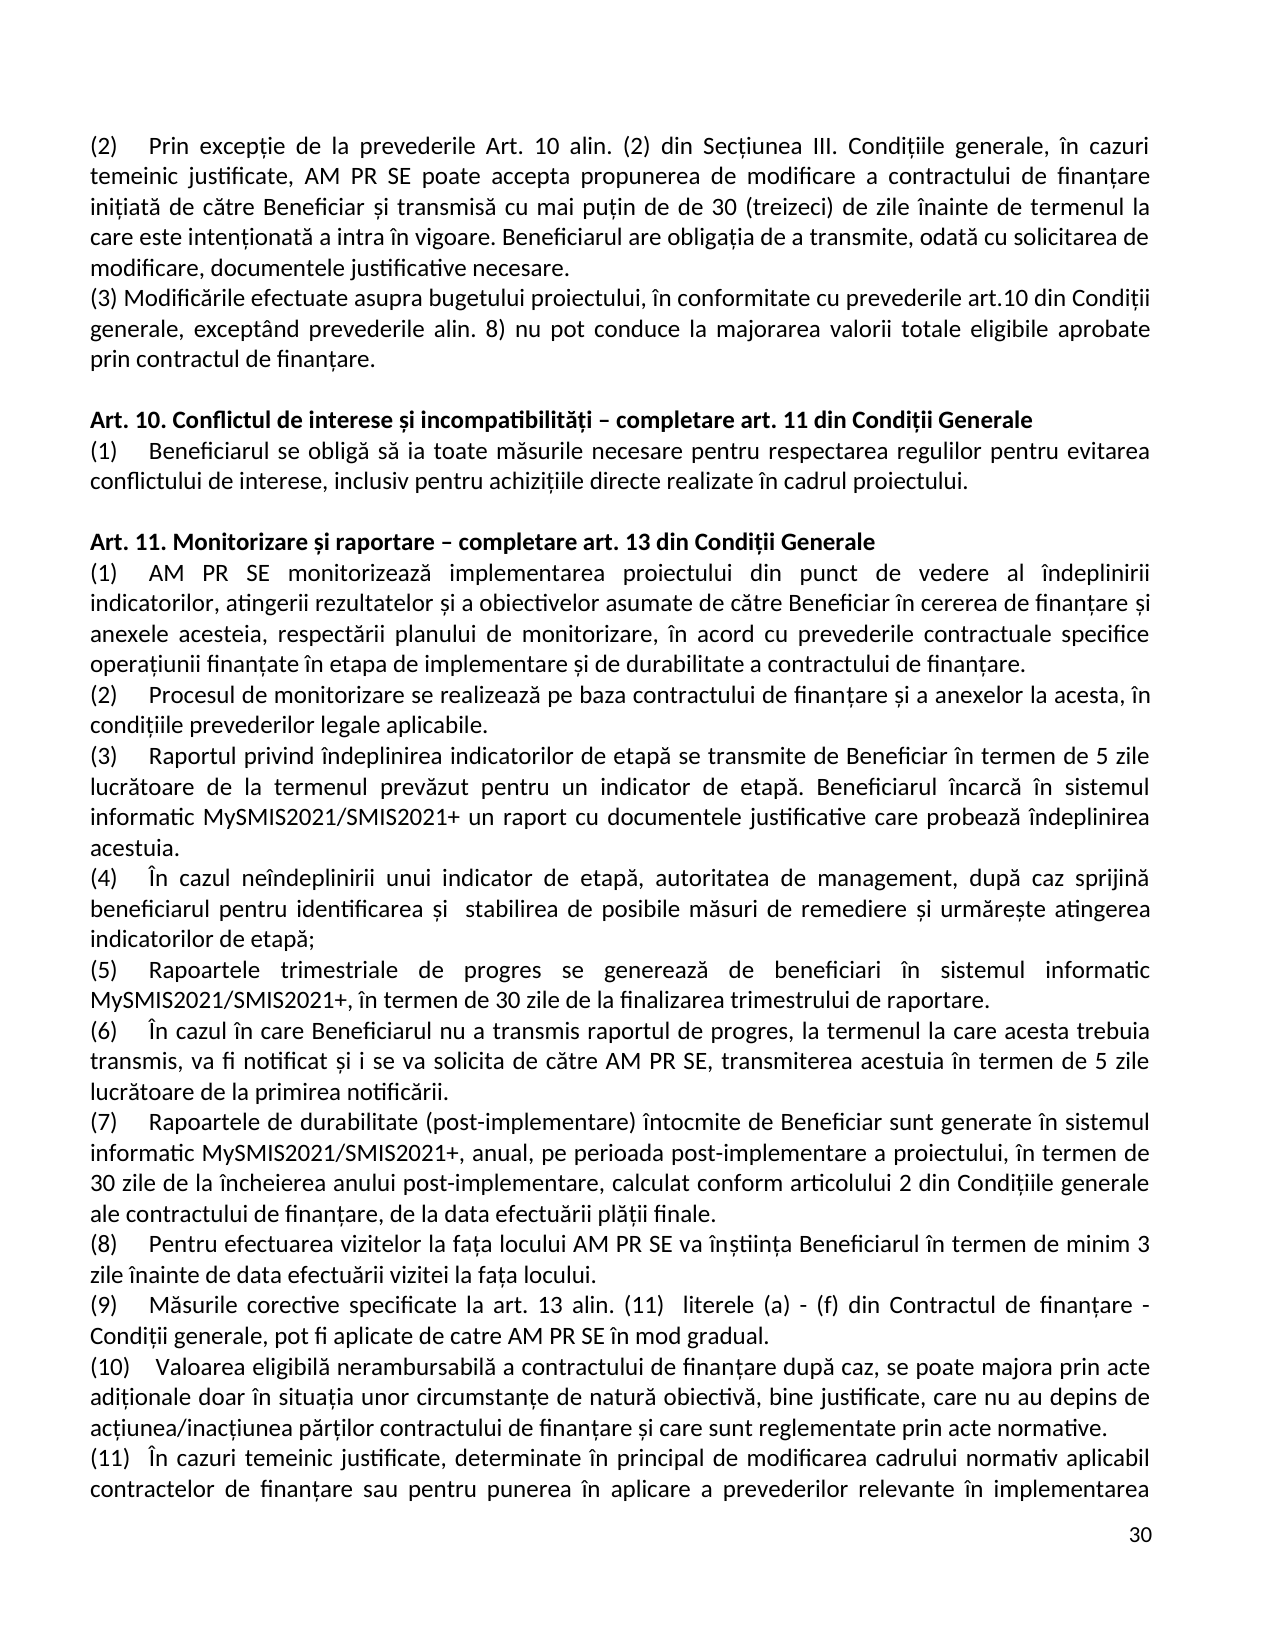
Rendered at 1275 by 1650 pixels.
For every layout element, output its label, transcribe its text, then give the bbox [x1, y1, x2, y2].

text (3) Raportul privind îndeplinirea indicatorilor de etapă se transmite de Beneficiar în termen de 5 zile lucrătoare de la termenul prevăzut pentru un indicator de etapă. Beneficiarul încarcă în sistemul informatic MySMIS2021/SMIS2021+ un raport cu documentele justificative care probează îndeplinirea acestuia. [90, 740, 1152, 862]
text (5) Rapoartele trimestriale de progres se generează de beneficiari în sistemul informatic MySMIS2021/SMIS2021+, în termen de 30 zile de la finalizarea trimestrului de raportare. [90, 954, 1152, 1015]
text (7) Rapoartele de durabilitate (post-implementare) întocmite de Beneficiar sunt generate în sistemul informatic MySMIS2021/SMIS2021+, anual, pe perioada post-implementare a proiectului, în termen de 30 zile de la încheierea anului post-implementare, calculat conform articolului 2 din Condițiile generale ale contractului de finanțare, de la data efectuării plății finale. [90, 1106, 1152, 1228]
text (1) Beneficiarul se obligă să ia toate măsurile necesare pentru respectarea regulilor pentru evitarea conflictului de interese, inclusiv pentru achizițiile directe realizate în cadrul proiectului. [90, 435, 1152, 496]
text Art. 11. Monitorizare și raportare – completare art. 13 din Condiții Generale [90, 527, 1152, 557]
text (4) În cazul neîndeplinirii unui indicator de etapă, autoritatea de management, după caz sprijină beneficiarul pentru identificarea și stabilirea de posibile măsuri de remediere și urmărește atingerea indicatorilor de etapă; [90, 862, 1152, 954]
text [90, 1442, 1152, 1503]
text (2) Prin excepție de la prevederile Art. 10 alin. (2) din Secțiunea III. Condițiile generale, în cazuri temeinic justificate, AM PR SE poate accepta propunerea de modificare a contractului de finanțare inițiată de către Beneficiar și transmisă cu mai puțin de de 30 (treizeci) de zile înainte de termenul la care este intenționată a intra în vigoare. Beneficiarul are obligația de a transmite, odată cu solicitarea de modificare, documentele justificative necesare. [90, 130, 1152, 282]
text (9) Măsurile corective specificate la art. 13 alin. (11) literele (a) - (f) din Contractul de finanțare - Condiții generale, pot fi aplicate de catre AM PR SE în mod gradual. [90, 1289, 1152, 1351]
text (10) Valoarea eligibilă nerambursabilă a contractului de finanţare după caz, se poate majora prin acte adiţionale doar în situaţia unor circumstanţe de natură obiectivă, bine justificate, care nu au depins de acţiunea/inacţiunea părţilor contractului de finanţare şi care sunt reglementate prin acte normative. [90, 1351, 1152, 1442]
text (6) În cazul în care Beneficiarul nu a transmis raportul de progres, la termenul la care acesta trebuia transmis, va fi notificat și i se va solicita de către AM PR SE, transmiterea acestuia în termen de 5 zile lucrătoare de la primirea notificării. [90, 1015, 1152, 1106]
text (8) Pentru efectuarea vizitelor la fața locului AM PR SE va înștiința Beneficiarul în termen de minim 3 zile înainte de data efectuării vizitei la fața locului. [90, 1228, 1152, 1289]
text (1) AM PR SE monitorizează implementarea proiectului din punct de vedere al îndeplinirii indicatorilor, atingerii rezultatelor și a obiectivelor asumate de către Beneficiar în cererea de finanțare și anexele acesteia, respectării planului de monitorizare, în acord cu prevederile contractuale specifice operațiunii finanțate în etapa de implementare şi de durabilitate a contractului de finanțare. [90, 557, 1152, 679]
text (2) Procesul de monitorizare se realizează pe baza contractului de finanţare şi a anexelor la acesta, în condiţiile prevederilor legale aplicabile. [90, 679, 1152, 740]
text (3) Modificările efectuate asupra bugetului proiectului, în conformitate cu prevederile art.10 din Condiții generale, exceptând prevederile alin. 8) nu pot conduce la majorarea valorii totale eligibile aprobate prin contractul de finanțare. [90, 282, 1152, 374]
text Art. 10. Conflictul de interese și incompatibilități – completare art. 11 din Condiții Generale [90, 404, 1152, 435]
